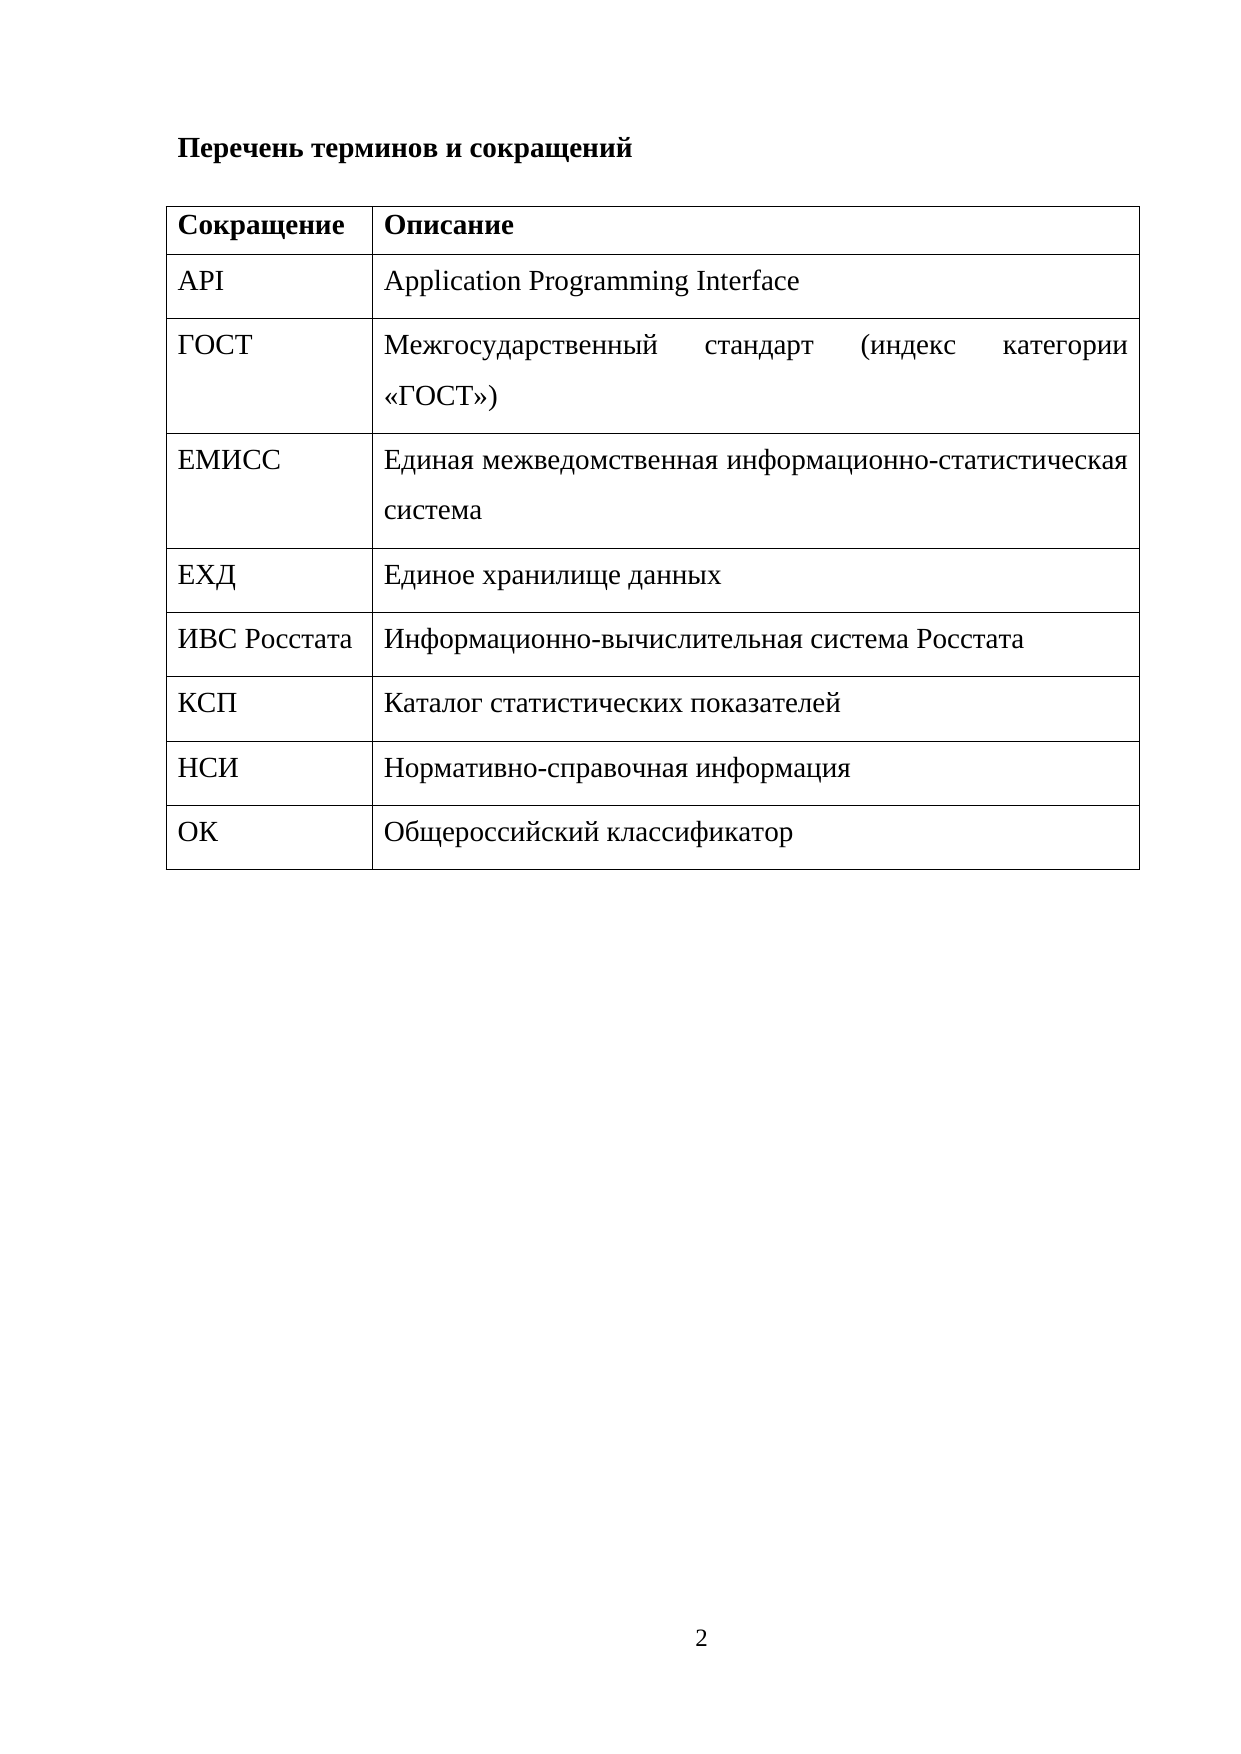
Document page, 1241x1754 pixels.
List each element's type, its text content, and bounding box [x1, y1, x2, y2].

table_cell Нормативно-справочная информация [373, 742, 1139, 805]
table_cell Единое хранилище данных [373, 549, 1139, 612]
table_cell ИВС Росстата [167, 613, 372, 676]
table_cell ЕХД [167, 549, 372, 612]
table_cell Каталог статистических показателей [373, 677, 1139, 741]
table_cell API [167, 255, 372, 318]
table_cell Общероссийский классификатор [373, 806, 1139, 869]
table_header Описание [373, 207, 1139, 254]
table_cell Межгосударственный стандарт (индекс категории «ГОСТ») [373, 319, 1139, 433]
table_cell Единая межведомственная информационно-статистическая система [373, 434, 1139, 547]
text Перечень терминов и сокращений [177, 131, 1152, 164]
table_cell КСП [167, 677, 372, 741]
table_cell Application Programming Interface [373, 255, 1139, 318]
table_header Сокращение [167, 207, 372, 254]
table_cell ОК [167, 806, 372, 869]
table_cell ГОСТ [167, 319, 372, 433]
table_cell Информационно-вычислительная система Росстата [373, 613, 1139, 676]
table_cell ЕМИСС [167, 434, 372, 547]
table_cell НСИ [167, 742, 372, 805]
